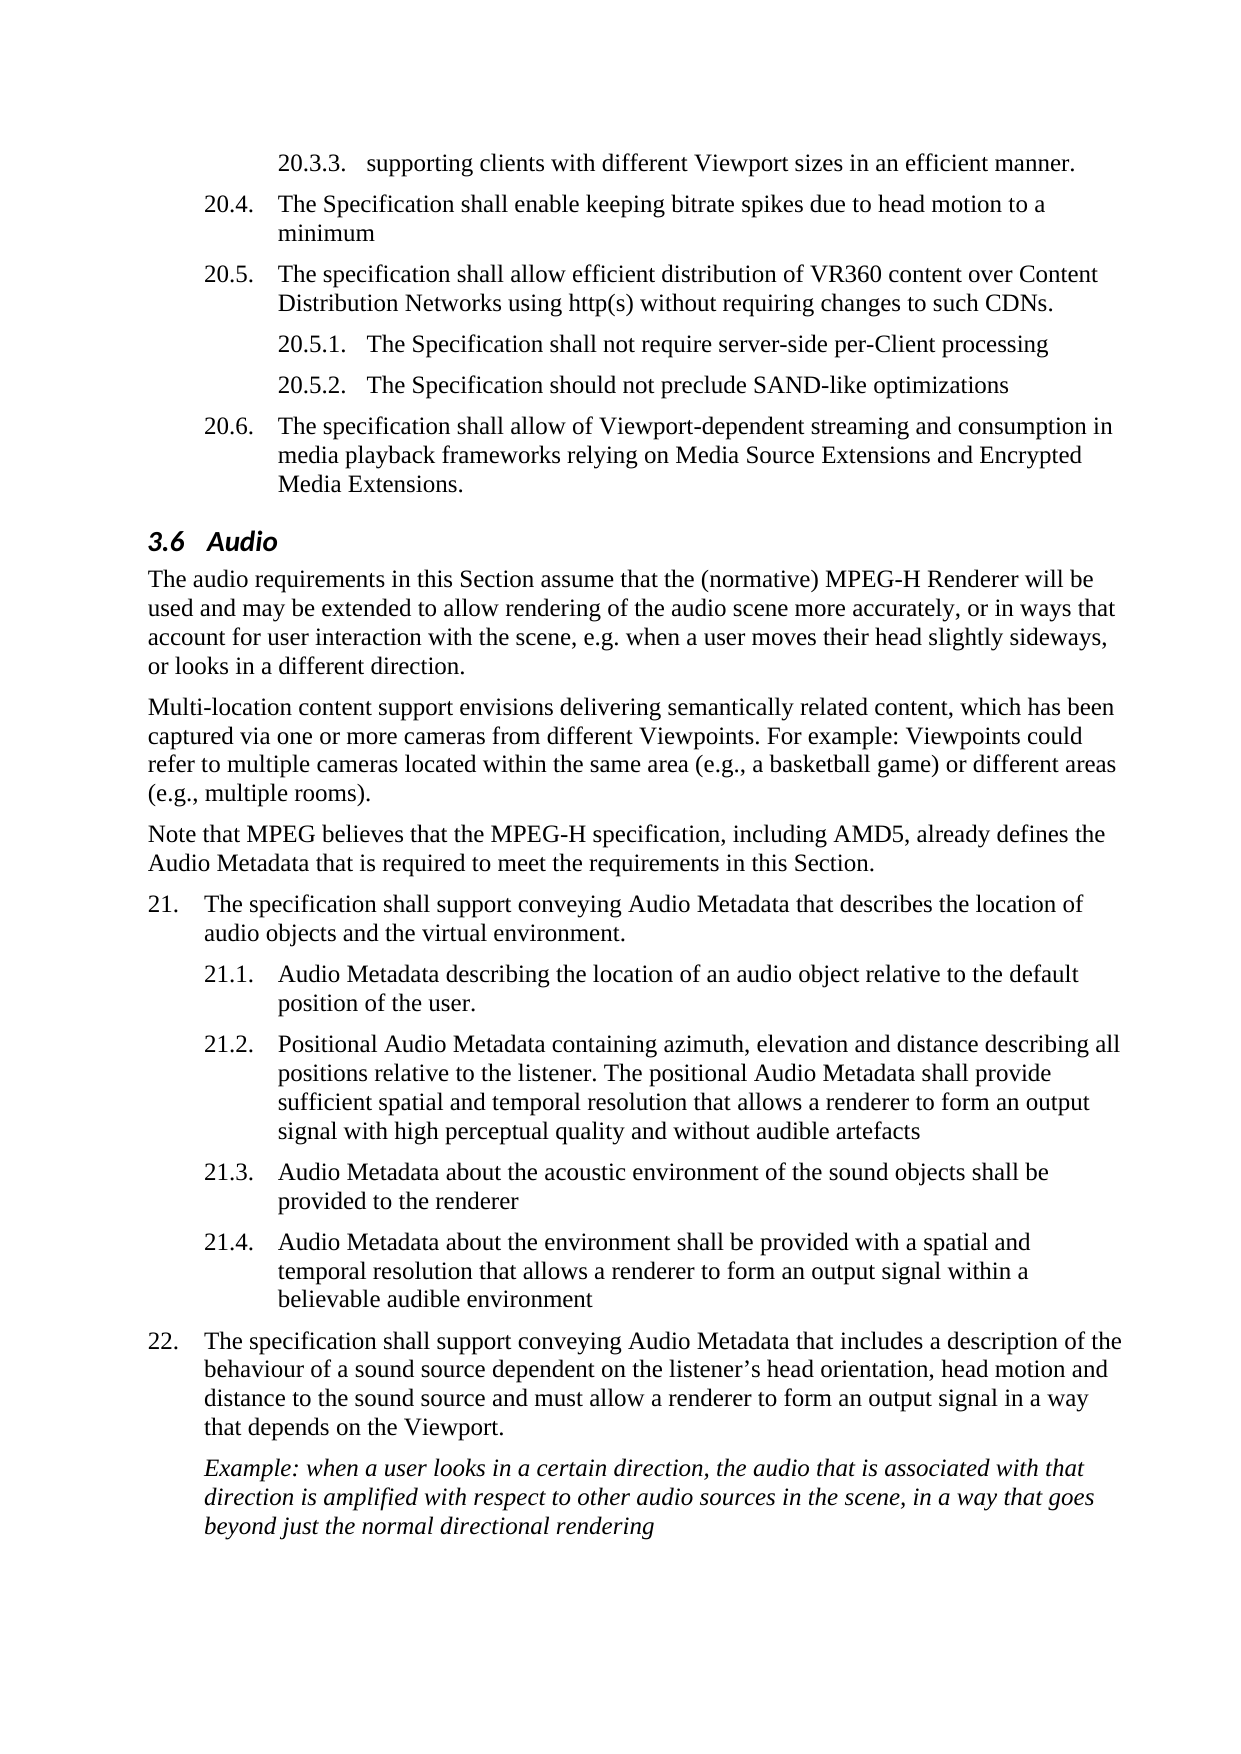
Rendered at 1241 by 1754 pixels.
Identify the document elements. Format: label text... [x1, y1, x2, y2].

text supporting clients with different Viewport sizes in an efficient manner. [278, 148, 1122, 176]
text Multi-location content support envisions delivering semantically related content, which has been captured via one or more cameras from different Viewpoints. For example: Viewpoints could refer to multiple cameras located within the same area (e.g., a basketball game) or different areas (e.g., multiple rooms). [148, 692, 1122, 807]
text The specification shall support conveying Audio Metadata that describes the location of audio objects and the virtual environment. [148, 889, 1122, 947]
text Note that MPEG believes that the MPEG-H specification, including AMD5, already defines the Audio Metadata that is required to meet the requirements in this Section. [148, 819, 1122, 877]
text Example: when a user looks in a certain direction, the audio that is associated with that direction is amplified with respect to other audio sources in the scene, in a way that goes beyond just the normal directional rendering [204, 1453, 1122, 1539]
text The specification shall allow efficient distribution of VR360 content over Content Distribution Networks using http(s) without requiring changes to such CDNs. [204, 259, 1122, 316]
text Positional Audio Metadata containing azimuth, elevation and distance describing all positions relative to the listener. The positional Audio Metadata shall provide sufficient spatial and temporal resolution that allows a renderer to form an output signal with high perceptual quality and without audible artefacts [204, 1029, 1122, 1144]
subtitle Audio [147, 523, 1122, 558]
text Audio Metadata about the environment shall be provided with a spatial and temporal resolution that allows a renderer to form an output signal within a believable audible environment [204, 1227, 1122, 1313]
text The Specification shall enable keeping bitrate spikes due to head motion to a minimum [204, 189, 1122, 246]
text The Specification shall not require server-side per-Client processing [278, 329, 1122, 358]
text The specification shall support conveying Audio Metadata that includes a description of the behaviour of a sound source dependent on the listener’s head orientation, head motion and distance to the sound source and must allow a renderer to form an output signal in a way that depends on the Viewport. [148, 1326, 1122, 1441]
text The audio requirements in this Section assume that the (normative) MPEG-H Renderer will be used and may be extended to allow rendering of the audio scene more accurately, or in ways that account for user interaction with the scene, e.g. when a user moves their head slightly sideways, or looks in a different direction. [148, 564, 1122, 679]
text The specification shall allow of Viewport-dependent streaming and consumption in media playback frameworks relying on Media Source Extensions and Encrypted Media Extensions. [204, 411, 1122, 498]
text Audio Metadata about the acoustic environment of the sound objects shall be provided to the renderer [204, 1157, 1122, 1214]
text Audio Metadata describing the location of an audio object relative to the default position of the user. [204, 959, 1122, 1017]
text The Specification should not preclude SAND-like optimizations [278, 370, 1122, 399]
